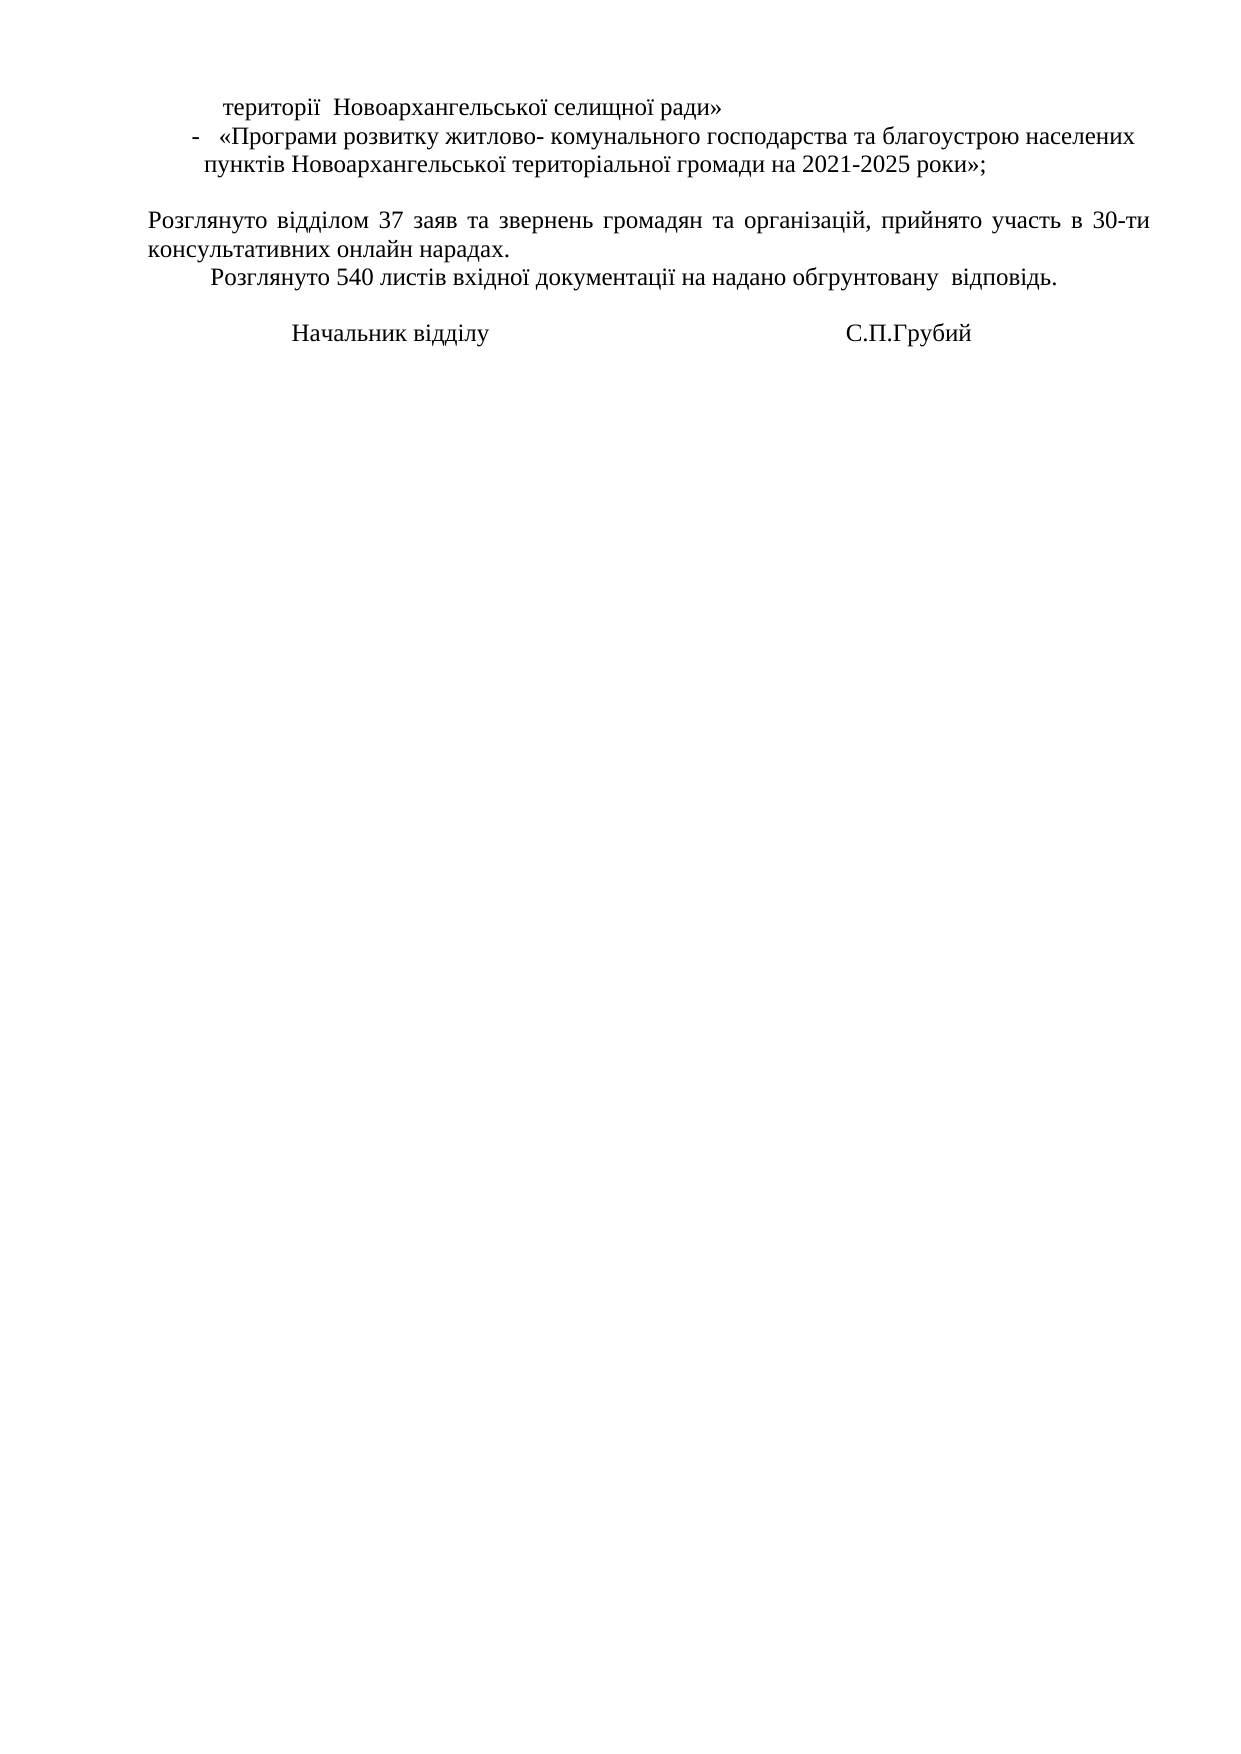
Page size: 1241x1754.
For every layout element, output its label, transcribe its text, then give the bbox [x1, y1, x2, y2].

text Розглянуто 540 листів вхідної документації на надано обгрунтовану відповідь. [148, 263, 1152, 291]
text - «Програми розвитку житлово- комунального господарства та благоустрою населених [148, 122, 1152, 150]
text Начальник відділу С.П.Грубий [148, 319, 1152, 347]
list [185, 88, 1152, 122]
text Розглянуто відділом 37 заяв та звернень громадян та організацій, прийнято участь в 30-ти консультативних онлайн нарадах. [148, 206, 1152, 263]
text пунктів Новоархангельської територіальної громади на 2021-2025 роки»; [148, 150, 1152, 178]
